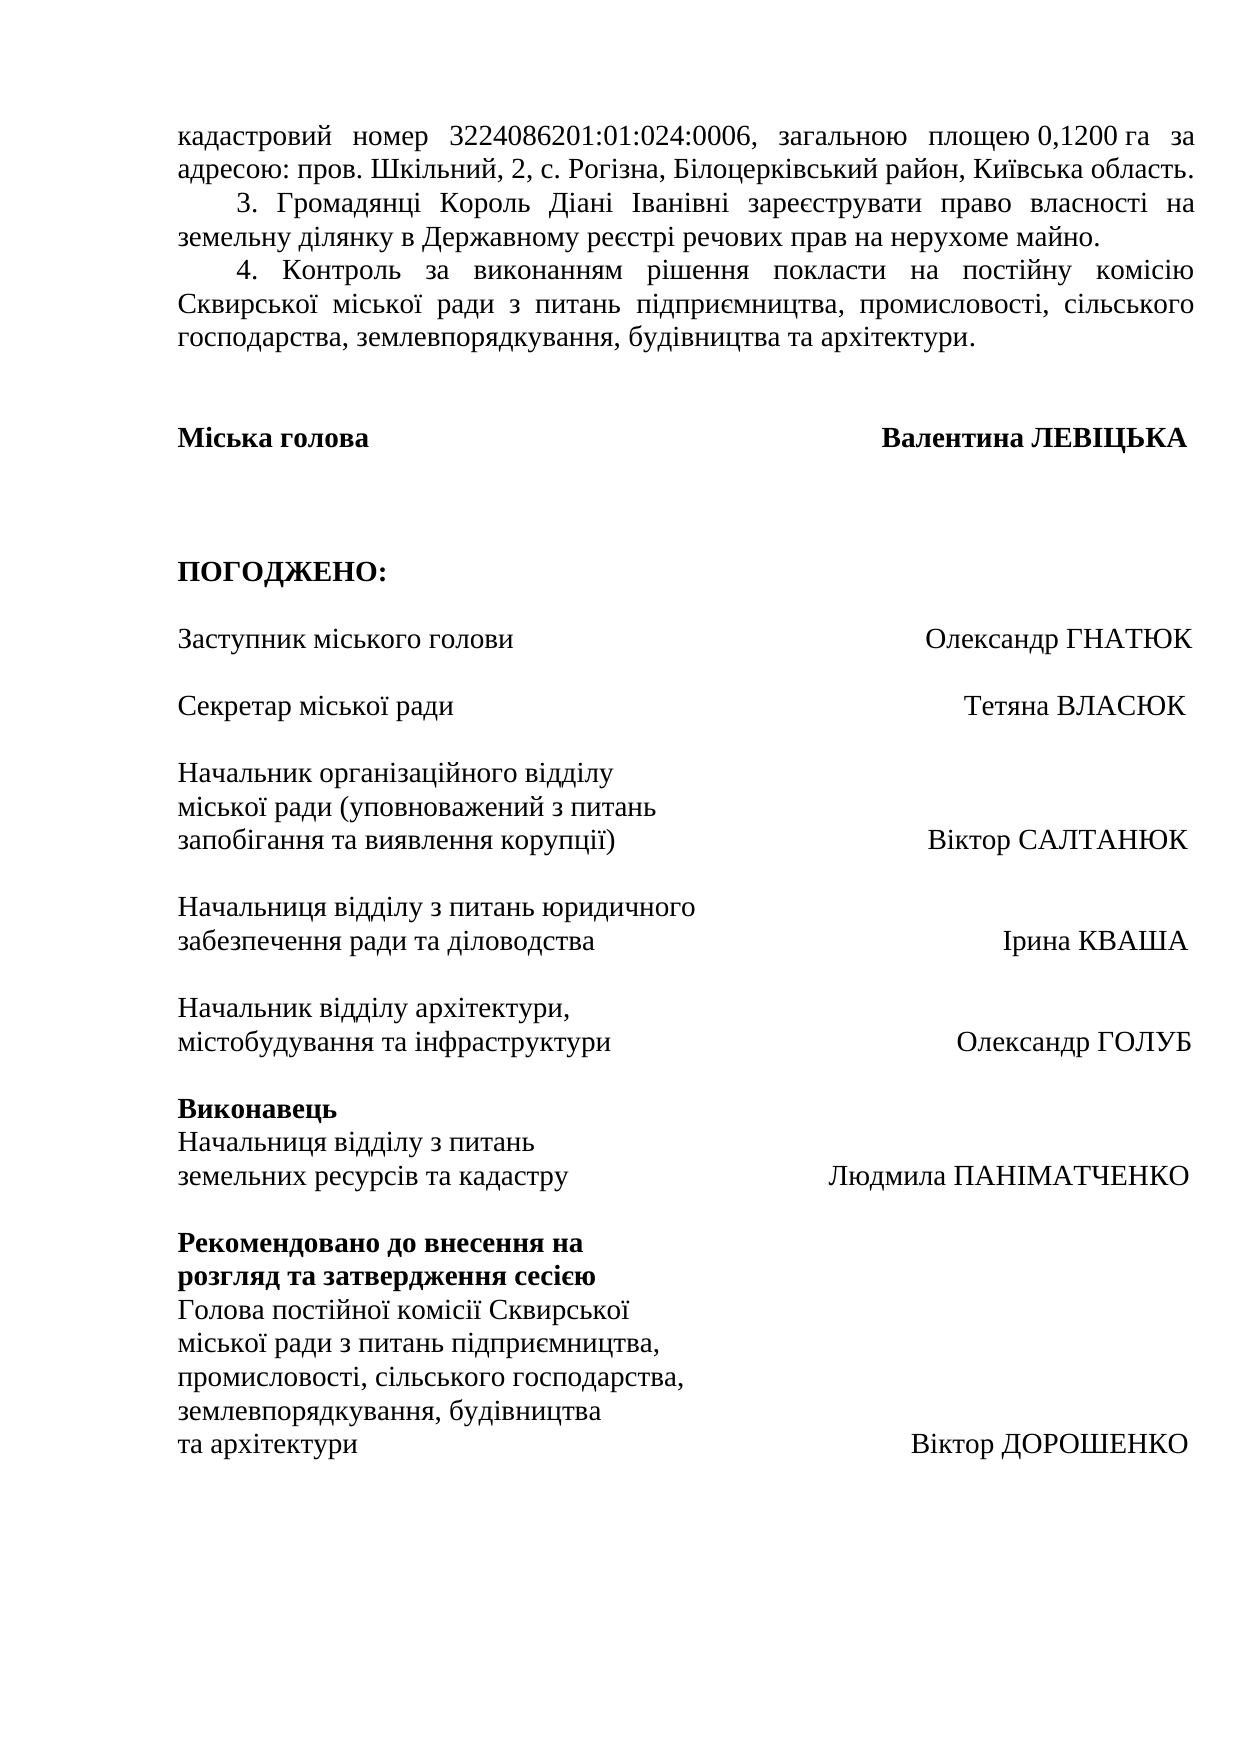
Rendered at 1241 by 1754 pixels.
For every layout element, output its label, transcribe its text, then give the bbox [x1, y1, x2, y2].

text 4. Контроль за виконанням рішення покласти на постійну комісію Сквирської міської ради з питань підприємництва, промисловості, сільського господарства, землевпорядкування, будівництва та архітектури. [177, 252, 1195, 353]
text забезпечення ради та діловодства Ірина КВАША [177, 923, 1195, 957]
text Начальник організаційного відділу [177, 755, 1195, 789]
text Заступник міського голови Олександр ГНАТЮК [177, 621, 1195, 655]
text земельних ресурсів та кадастру Людмила ПАНІМАТЧЕНКО [177, 1158, 1195, 1191]
text Начальниця відділу з питань [177, 1124, 1195, 1158]
text Виконавець [177, 1091, 1195, 1124]
text розгляд та затвердження сесією [177, 1258, 1195, 1292]
text Начальник відділу архітектури, [177, 990, 1195, 1024]
text Рекомендовано до внесення на [177, 1225, 1195, 1258]
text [177, 118, 1195, 185]
text землевпорядкування, будівництва [177, 1393, 1195, 1426]
text промисловості, сільського господарства, [177, 1359, 1195, 1393]
text запобігання та виявлення корупції) Віктор САЛТАНЮК [177, 822, 1195, 856]
text Секретар міської ради Тетяна ВЛАСЮК [177, 688, 1195, 722]
text Начальниця відділу з питань юридичного [177, 889, 1195, 923]
text ПОГОДЖЕНО: [177, 554, 1195, 588]
text містобудування та інфраструктури Олександр ГОЛУБ [177, 1024, 1195, 1057]
text Голова постійної комісії Сквирської [177, 1292, 1195, 1326]
text міської ради (уповноважений з питань [177, 789, 1195, 822]
text та архітектури Віктор ДОРОШЕНКО [177, 1426, 1195, 1460]
text міської ради з питань підприємництва, [177, 1326, 1195, 1359]
text 3. Громадянці Король Діані Іванівні зареєструвати право власності на земельну ділянку в Державному реєстрі речових прав на нерухоме майно. [177, 185, 1195, 252]
text Міська голова Валентина ЛЕВІЦЬКА [177, 420, 1195, 453]
